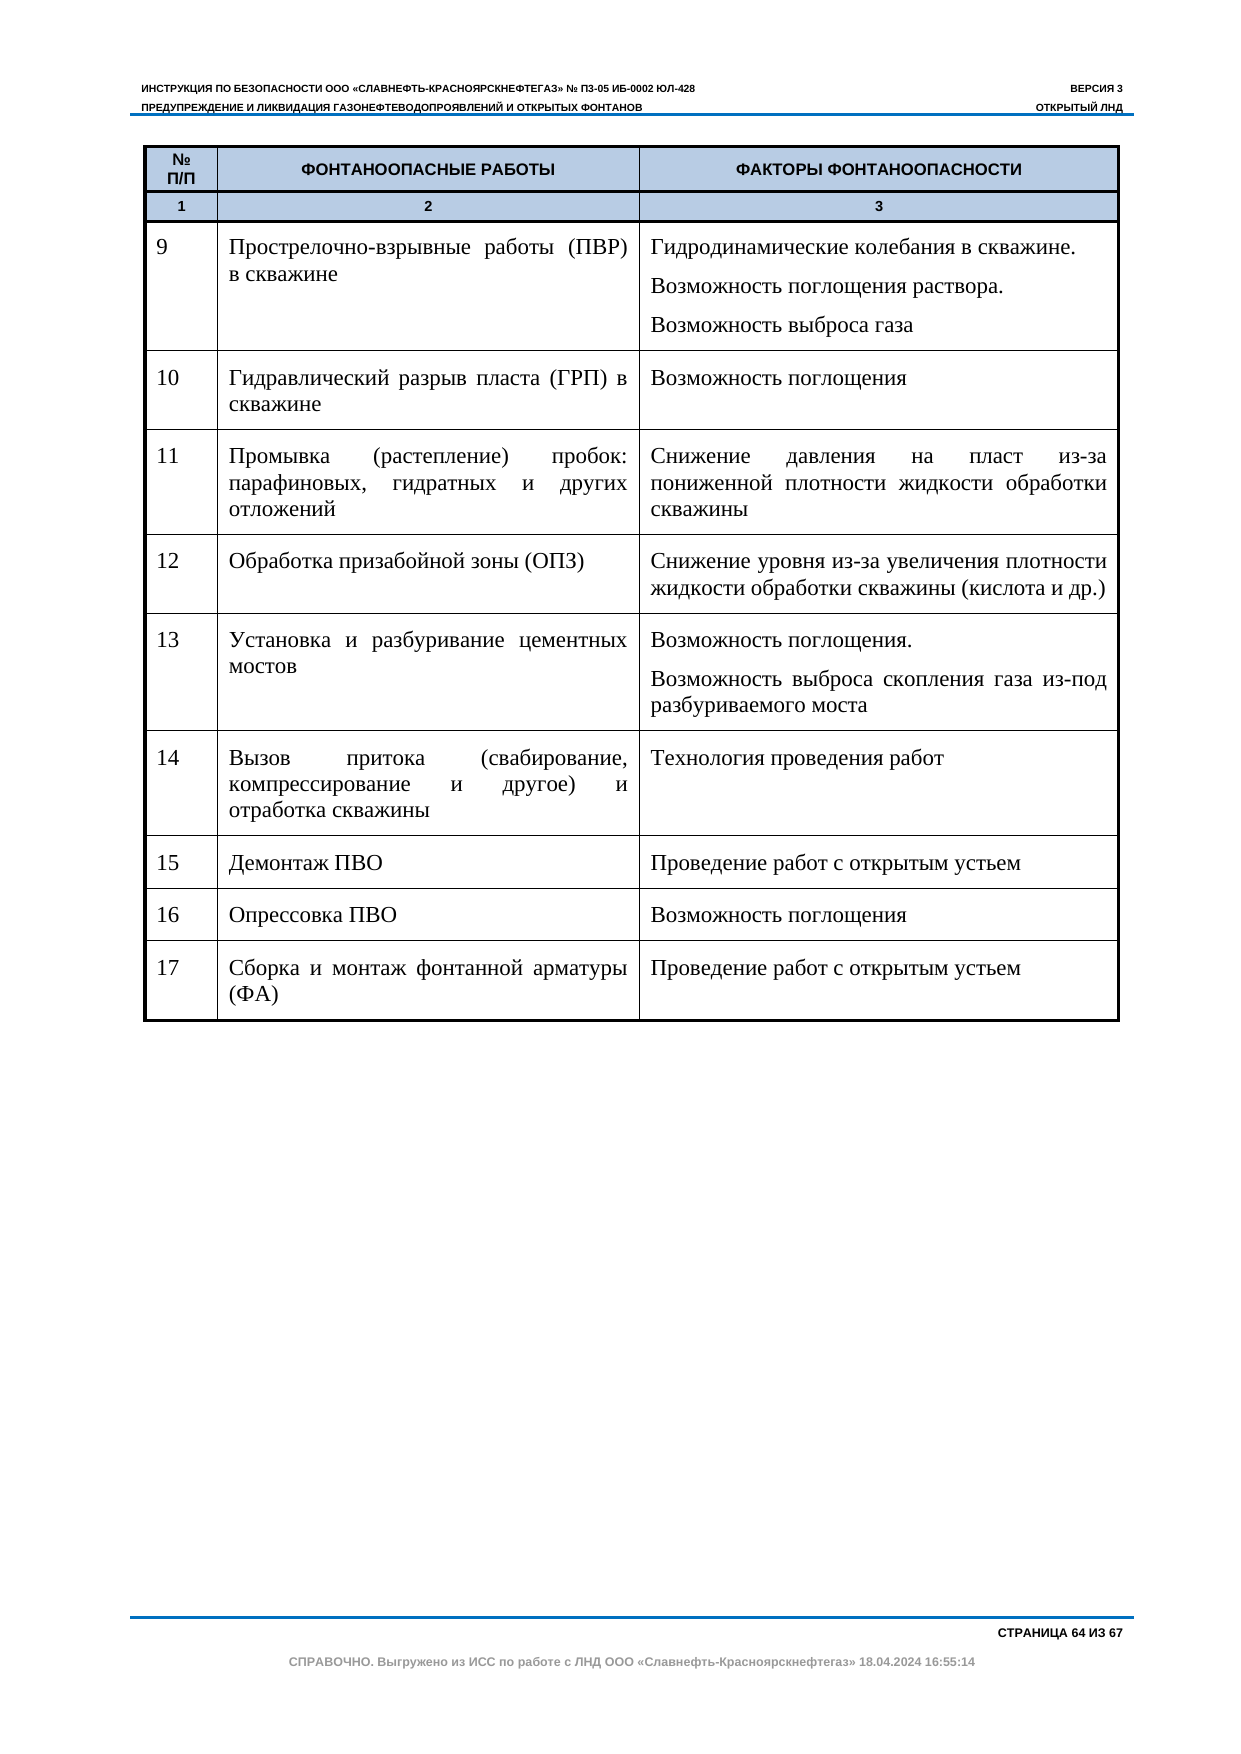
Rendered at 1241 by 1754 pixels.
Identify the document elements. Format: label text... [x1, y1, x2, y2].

table_cell Промывка (растепление) пробок: парафиновых, гидратных и других отложений [218, 430, 639, 534]
table_cell Гидродинамические колебания в скважине. Возможность поглощения раствора. Возможность выброса газа [640, 223, 1117, 350]
table_cell Возможность поглощения [640, 351, 1117, 429]
table_cell 17 [147, 941, 217, 1019]
table_cell Сборка и монтаж фонтанной арматуры (ФА) [218, 941, 639, 1019]
table_cell 10 [147, 351, 217, 429]
table_cell Вызов притока (свабирование, компрессирование и другое) и отработка скважины [218, 731, 639, 835]
table_cell 13 [147, 614, 217, 730]
table_cell 15 [147, 836, 217, 888]
table_cell 9 [147, 223, 217, 350]
table_cell Проведение работ с открытым устьем [640, 836, 1117, 888]
table_cell Гидравлический разрыв пласта (ГРП) в скважине [218, 351, 639, 429]
table_cell Снижение давления на пласт из-за пониженной плотности жидкости обработки скважины [640, 430, 1117, 534]
table_cell Прострелочно-взрывные работы (ПВР) в скважине [218, 223, 639, 350]
table_cell Возможность поглощения. Возможность выброса скопления газа из-под разбуриваемого моста [640, 614, 1117, 730]
table_cell 1 [147, 193, 217, 220]
table_cell Демонтаж ПВО [218, 836, 639, 888]
table_cell Снижение уровня из-за увеличения плотности жидкости обработки скважины (кислота и др.) [640, 535, 1117, 613]
table_cell Установка и разбуривание цементных мостов [218, 614, 639, 730]
table_cell 3 [640, 193, 1117, 220]
table_cell Возможность поглощения [640, 889, 1117, 940]
table_cell Проведение работ с открытым устьем [640, 941, 1117, 1019]
table_cell 12 [147, 535, 217, 613]
table_header ФАКТОРЫ ФОНТАНООПАСНОСТИ [640, 148, 1117, 190]
table_cell Опрессовка ПВО [218, 889, 639, 940]
table_cell Технология проведения работ [640, 731, 1117, 835]
table_cell 14 [147, 731, 217, 835]
table_header № П/П [147, 148, 217, 190]
table_cell Обработка призабойной зоны (ОПЗ) [218, 535, 639, 613]
table_header ФОНТАНООПАСНЫЕ РАБОТЫ [218, 148, 639, 190]
table_cell 16 [147, 889, 217, 940]
table_cell 2 [218, 193, 639, 220]
table_cell 11 [147, 430, 217, 534]
